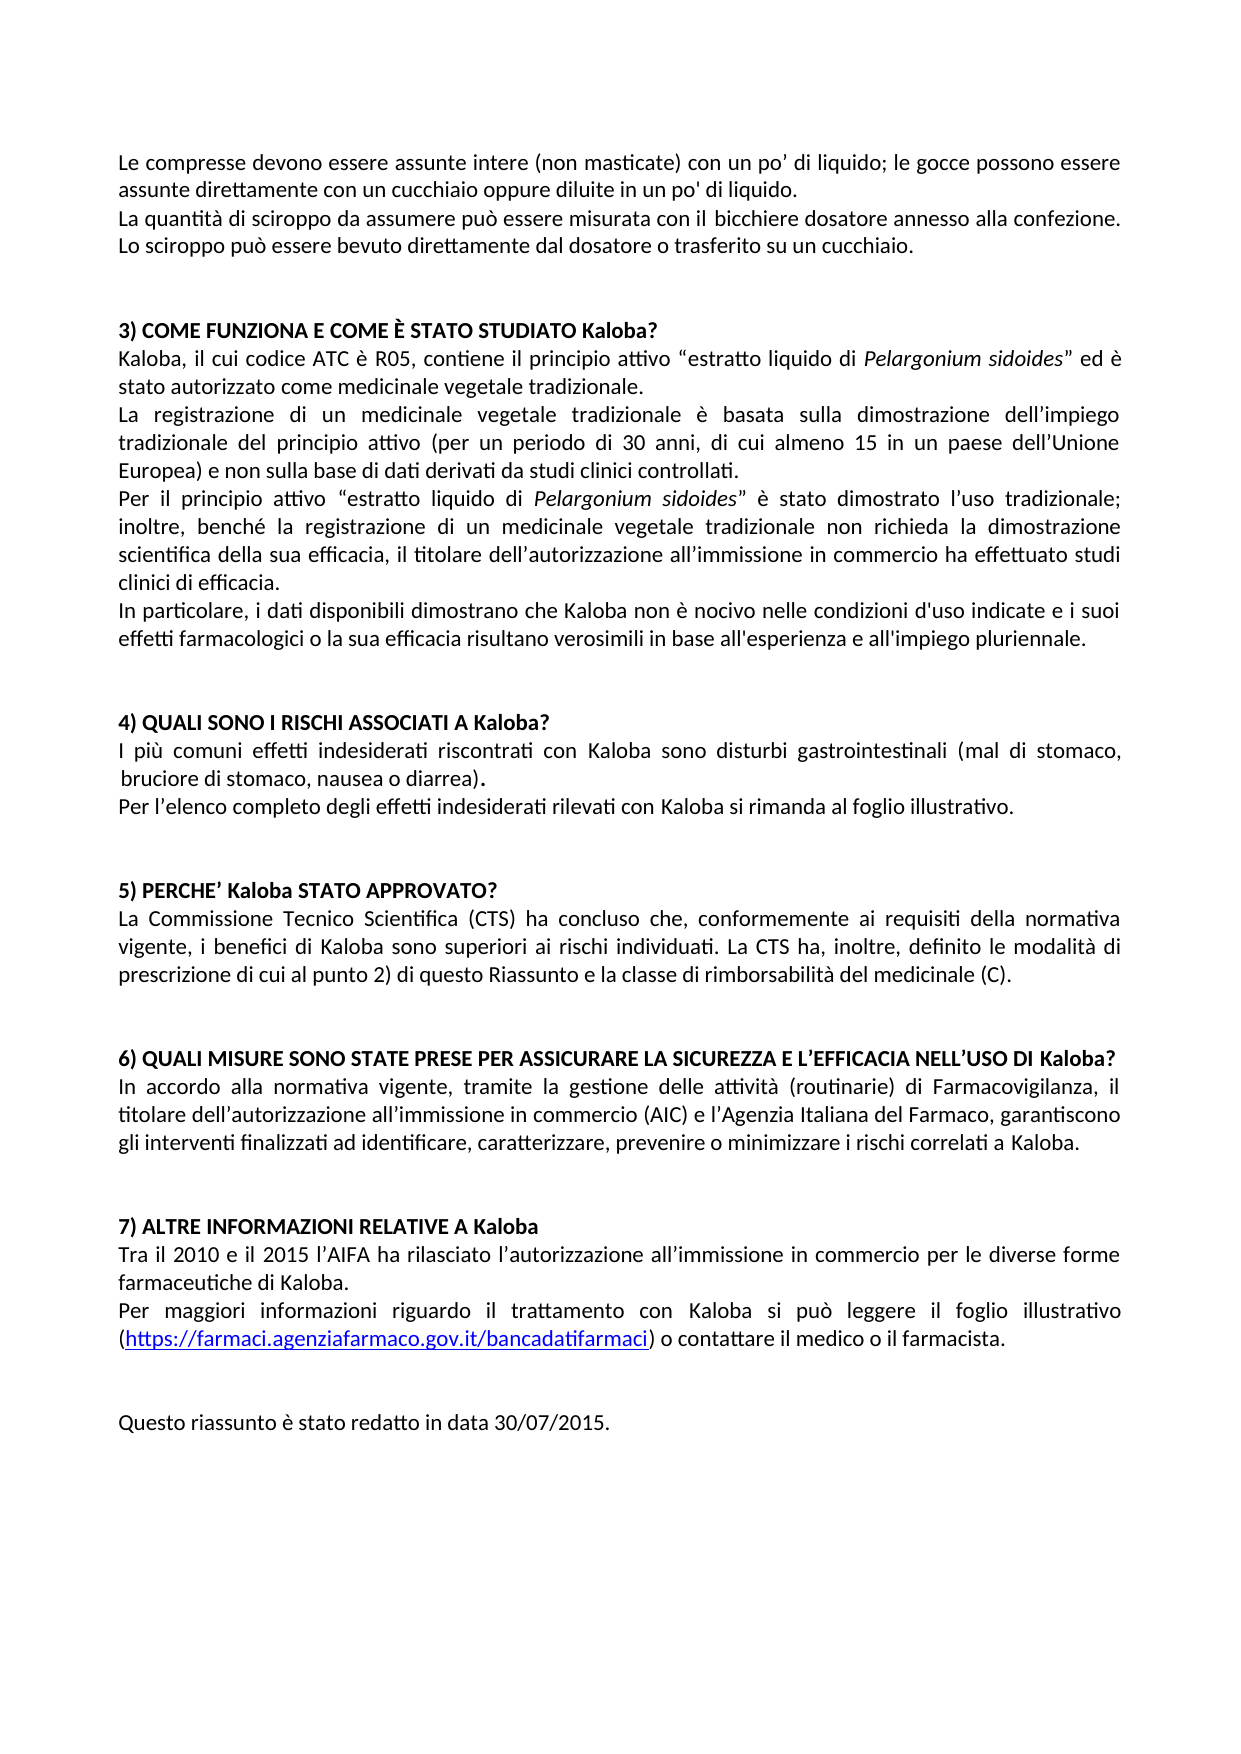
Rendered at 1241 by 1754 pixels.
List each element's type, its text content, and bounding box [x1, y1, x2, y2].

text 7) ALTRE INFORMAZIONI RELATIVE A Kaloba [118, 1212, 1122, 1240]
text Per maggiori informazioni riguardo il trattamento con Kaloba si può leggere il foglio illustrativo (https://farmaci.agenziafarmaco.gov.it/bancadatifarmaci) o contattare il medico o il farmacista. [118, 1296, 1122, 1352]
text La quantità di sciroppo da assumere può essere misurata con il bicchiere dosatore annesso alla confezione. Lo sciroppo può essere bevuto direttamente dal dosatore o trasferito su un cucchiaio. [118, 204, 1122, 260]
text Tra il 2010 e il 2015 l’AIFA ha rilasciato l’autorizzazione all’immissione in commercio per le diverse forme farmaceutiche di Kaloba. [118, 1240, 1122, 1296]
text I più comuni effetti indesiderati riscontrati con Kaloba sono disturbi gastrointestinali (mal di stomaco, bruciore di stomaco, nausea o diarrea). [118, 736, 1122, 792]
text Kaloba, il cui codice ATC è R05, contiene il principio attivo “estratto liquido di Pelargonium sidoides” ed è stato autorizzato come medicinale vegetale tradizionale. [118, 344, 1122, 400]
text 3) COME FUNZIONA E COME È STATO STUDIATO Kaloba? [118, 316, 1122, 344]
text In accordo alla normativa vigente, tramite la gestione delle attività (routinarie) di Farmacovigilanza, il titolare dell’autorizzazione all’immissione in commercio (AIC) e l’Agenzia Italiana del Farmaco, garantiscono gli interventi finalizzati ad identificare, caratterizzare, prevenire o minimizzare i rischi correlati a Kaloba. [118, 1072, 1122, 1156]
text 6) QUALI MISURE SONO STATE PRESE PER ASSICURARE LA SICUREZZA E L’EFFICACIA NELL’USO DI Kaloba? [118, 1044, 1122, 1072]
text Per il principio attivo “estratto liquido di Pelargonium sidoides” è stato dimostrato l’uso tradizionale; inoltre, benché la registrazione di un medicinale vegetale tradizionale non richieda la dimostrazione scientifica della sua efficacia, il titolare dell’autorizzazione all’immissione in commercio ha effettuato studi clinici di efficacia. [118, 484, 1122, 596]
text La registrazione di un medicinale vegetale tradizionale è basata sulla dimostrazione dell’impiego tradizionale del principio attivo (per un periodo di 30 anni, di cui almeno 15 in un paese dell’Unione Europea) e non sulla base di dati derivati da studi clinici controllati. [118, 400, 1122, 484]
text Per l’elenco completo degli effetti indesiderati rilevati con Kaloba si rimanda al foglio illustrativo. [118, 792, 1122, 820]
text In particolare, i dati disponibili dimostrano che Kaloba non è nocivo nelle condizioni d'uso indicate e i suoi effetti farmacologici o la sua efficacia risultano verosimili in base all'esperienza e all'impiego pluriennale. [118, 596, 1122, 652]
text Questo riassunto è stato redatto in data 30/07/2015. [118, 1408, 1122, 1437]
text Le compresse devono essere assunte intere (non masticate) con un po’ di liquido; le gocce possono essere assunte direttamente con un cucchiaio oppure diluite in un po' di liquido. [118, 148, 1122, 204]
text 5) PERCHE’ Kaloba STATO APPROVATO? [118, 876, 1122, 904]
text La Commissione Tecnico Scientifica (CTS) ha concluso che, conformemente ai requisiti della normativa vigente, i benefici di Kaloba sono superiori ai rischi individuati. La CTS ha, inoltre, definito le modalità di prescrizione di cui al punto 2) di questo Riassunto e la classe di rimborsabilità del medicinale (C). [118, 904, 1122, 988]
text 4) QUALI SONO I RISCHI ASSOCIATI A Kaloba? [118, 708, 1122, 736]
